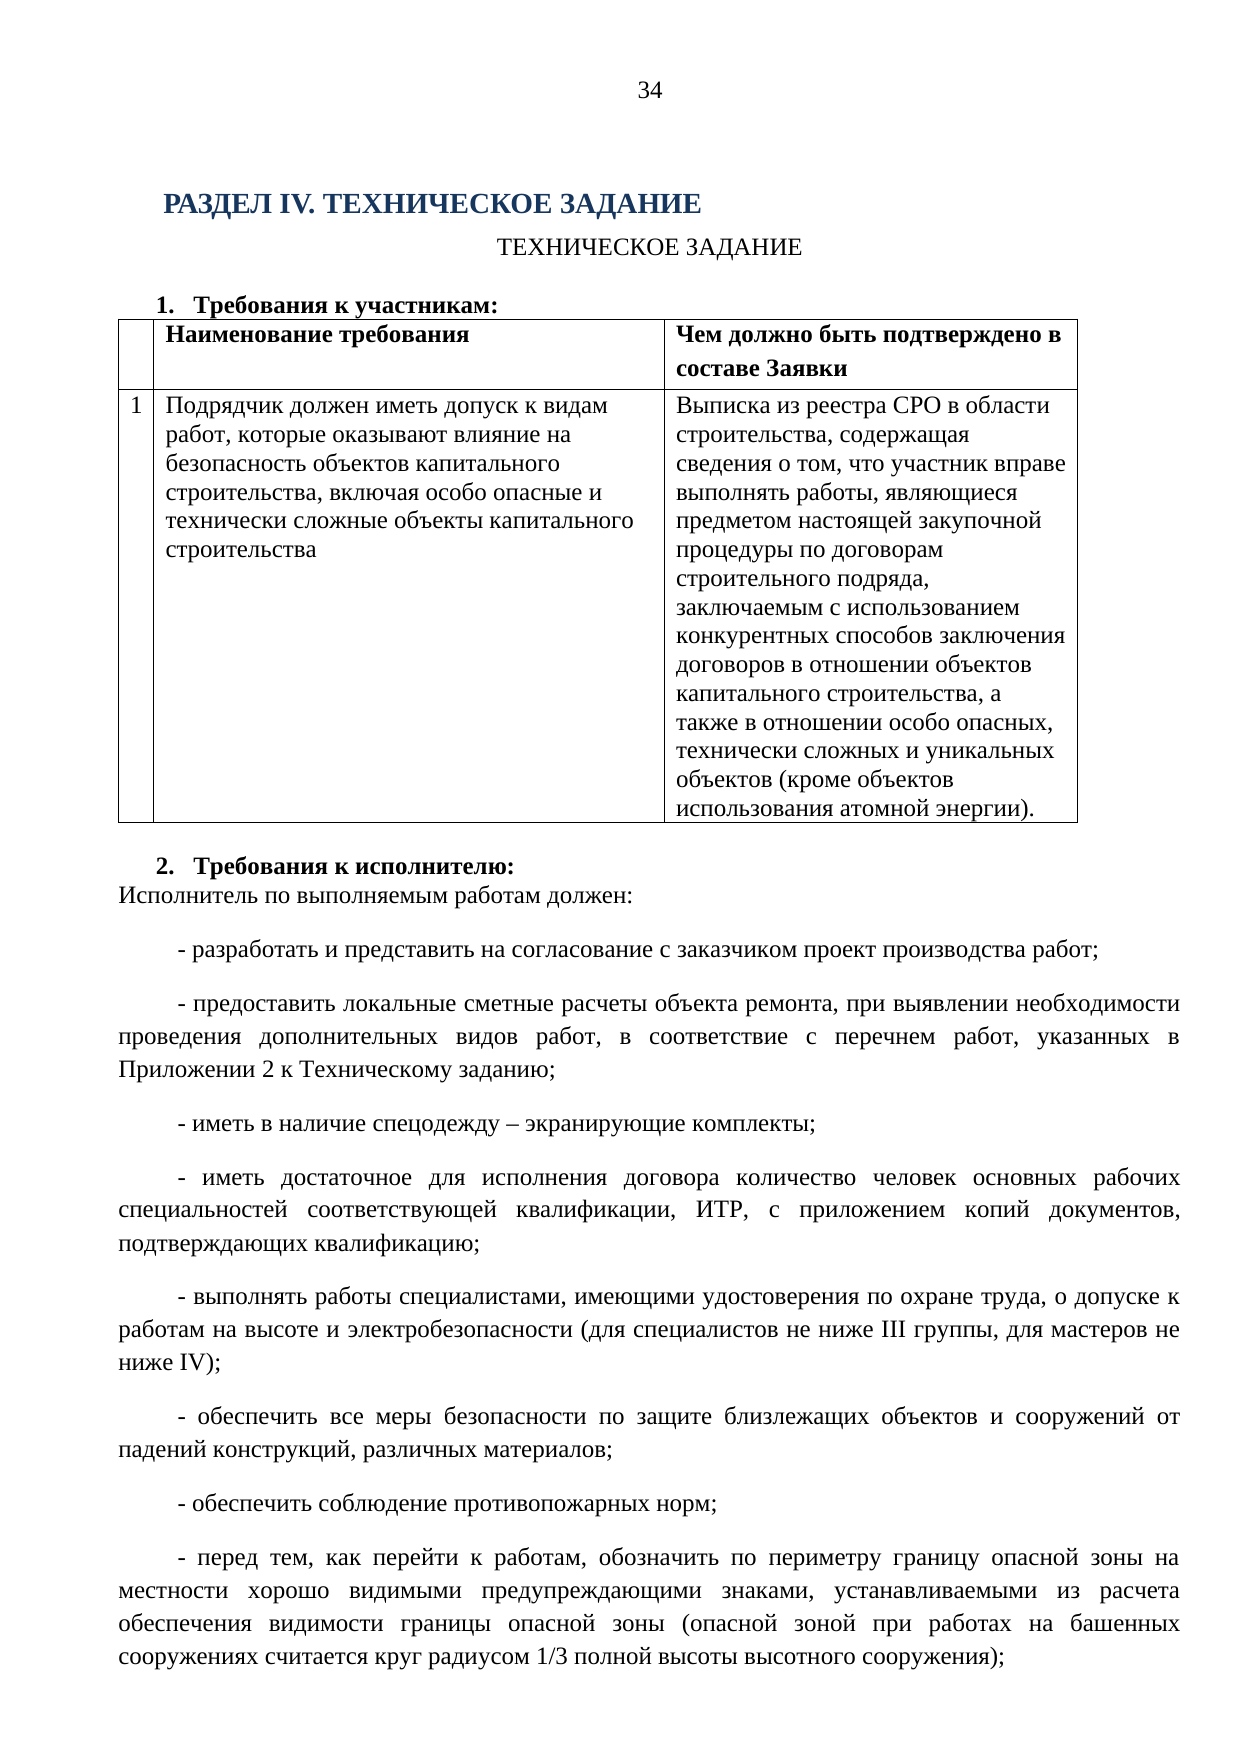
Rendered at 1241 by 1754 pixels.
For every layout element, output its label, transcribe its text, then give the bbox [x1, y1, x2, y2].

text - иметь в наличие спецодежду – экранирующие комплекты; [118, 1108, 1181, 1136]
text - выполнять работы специалистами, имеющими удостоверения по охране труда, о допуске к работам на высоте и электробезопасности (для специалистов не ниже III группы, для мастеров не ниже IV); [118, 1281, 1181, 1376]
table_header Наименование требования [154, 320, 664, 389]
text - разработать и представить на согласование с заказчиком проект производства работ; [118, 934, 1181, 963]
text - обеспечить все меры безопасности по защите близлежащих объектов и сооружений от падений конструкций, различных материалов; [118, 1401, 1181, 1463]
table_cell Подрядчик должен иметь допуск к видам работ, которые оказывают влияние на безопасность объектов капитального строительства, включая особо опасные и технически сложные объекты капитального строительства [154, 390, 664, 822]
text - обеспечить соблюдение противопожарных норм; [118, 1488, 1181, 1517]
table_cell Выписка из реестра СРО в области строительства, содержащая сведения о том, что участник вправе выполнять работы, являющиеся предметом настоящей закупочной процедуры по договорам строительного подряда, заключаемым с использованием конкурентных способов заключения договоров в отношении объектов капитального строительства, а также в отношении особо опасных, технически сложных и уникальных объектов (кроме объектов использования атомной энергии). [665, 390, 1077, 822]
text - предоставить локальные сметные расчеты объекта ремонта, при выявлении необходимости проведения дополнительных видов работ, в соответствие с перечнем работ, указанных в Приложении 2 к Техническому заданию; [118, 988, 1181, 1083]
table_header Чем должно быть подтверждено в составе Заявки [665, 320, 1077, 389]
text ТЕХНИЧЕСКОЕ ЗАДАНИЕ [118, 232, 1181, 261]
list Требования к исполнителю: [156, 851, 1181, 880]
text - иметь достаточное для исполнения договора количество человек основных рабочих специальностей соответствующей квалификации, ИТР, с приложением копий документов, подтверждающих квалификацию; [118, 1162, 1181, 1256]
subtitle РАЗДЕЛ IV. ТЕХНИЧЕСКОЕ ЗАДАНИЕ [163, 186, 1181, 220]
text Исполнитель по выполняемым работам должен: [118, 880, 1181, 909]
text - перед тем, как перейти к работам, обозначить по периметру границу опасной зоны на местности хорошо видимыми предупреждающими знаками, устанавливаемыми из расчета обеспечения видимости границы опасной зоны (опасной зоной при работах на башенных сооружениях считается круг радиусом 1/3 полной высоты высотного сооружения); [118, 1542, 1181, 1670]
table_header [119, 320, 153, 389]
list Требования к участникам: [156, 290, 1181, 318]
table_cell 1 [119, 390, 153, 822]
